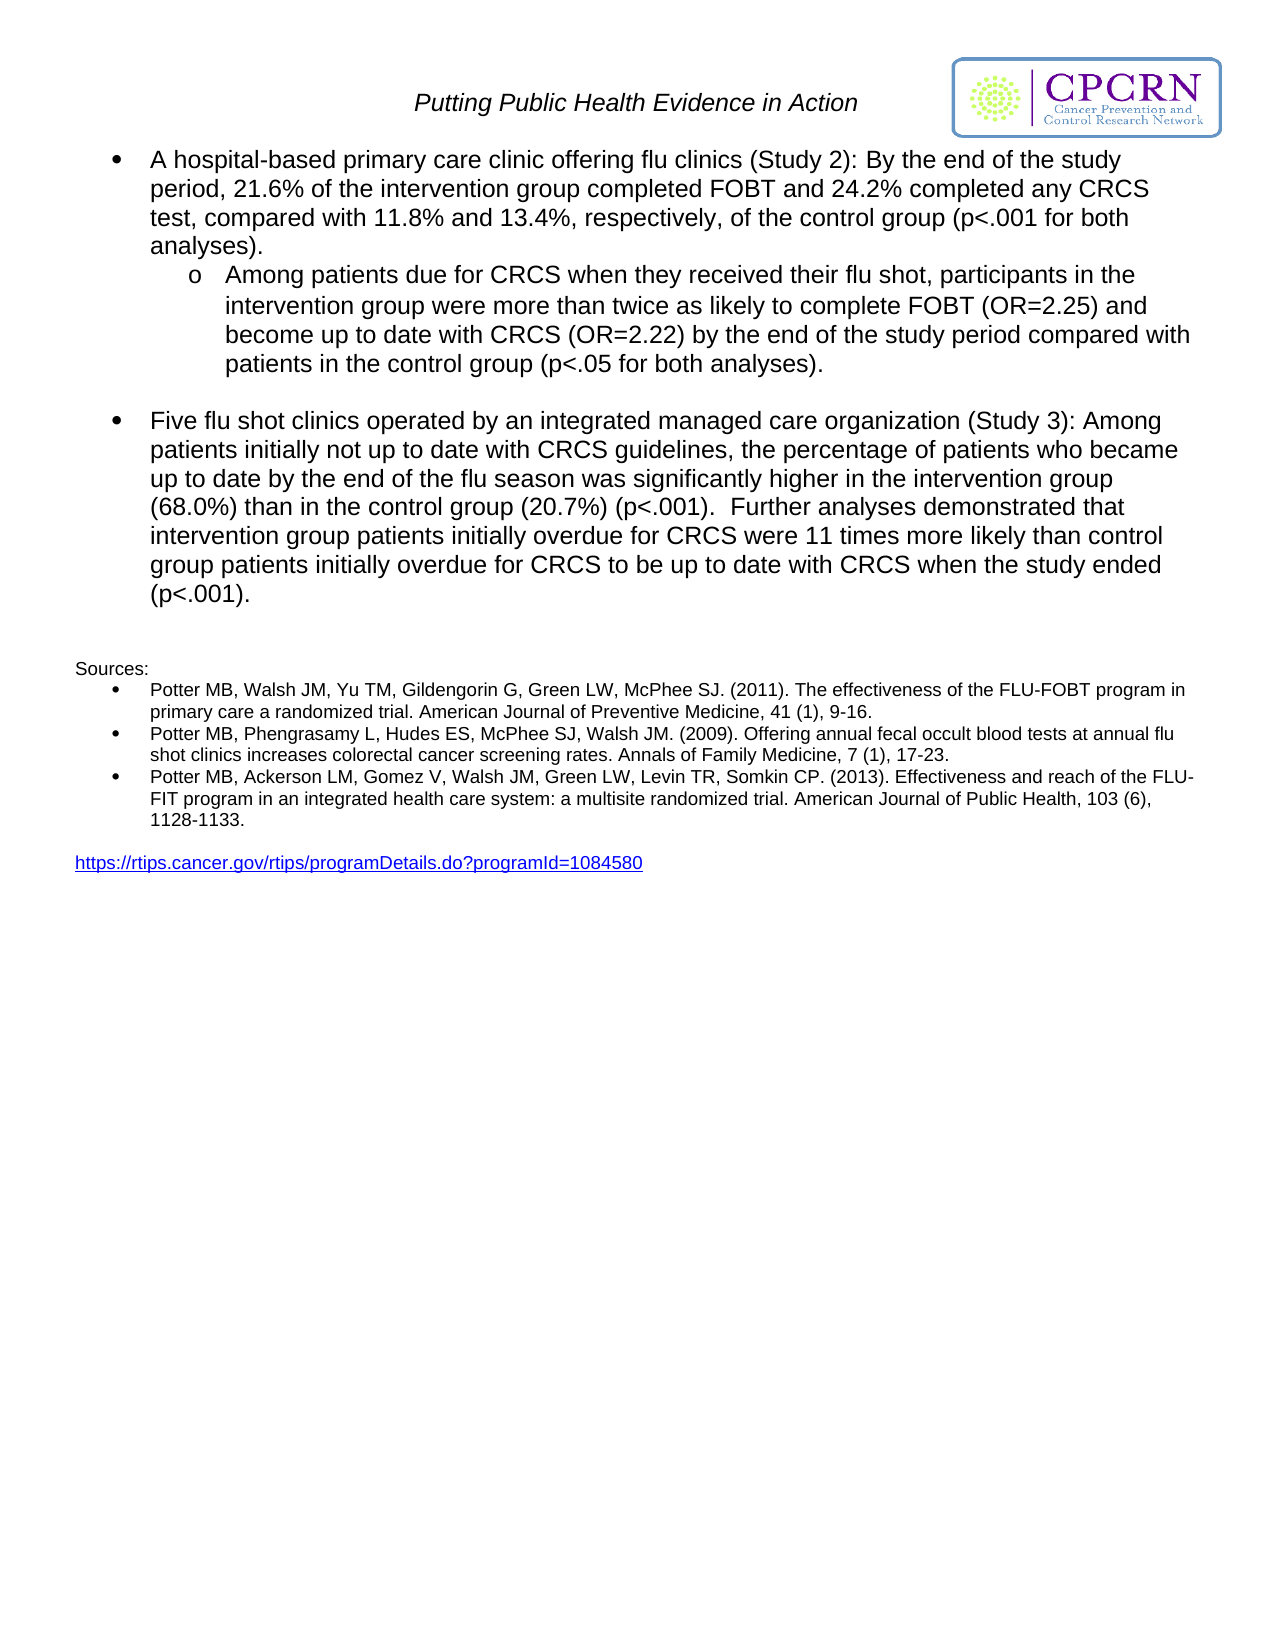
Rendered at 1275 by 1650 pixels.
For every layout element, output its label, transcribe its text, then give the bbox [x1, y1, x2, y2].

picture [951, 57, 1222, 138]
list Potter MB, Ackerson LM, Gomez V, Walsh JM, Green LW, Levin TR, Somkin CP. (2013). Effectiveness and reach of the FLU-FIT program in an integrated health care system: a multisite randomized trial. American Journal of Public Health, 103 (6), 1128-1133. [112, 766, 1200, 831]
text Sources: [75, 658, 1200, 679]
list Potter MB, Walsh JM, Yu TM, Gildengorin G, Green LW, McPhee SJ. (2011). The effectiveness of the FLU-FOBT program in primary care a randomized trial. American Journal of Preventive Medicine, 41 (1), 9-16. [112, 679, 1200, 722]
list Potter MB, Phengrasamy L, Hudes ES, McPhee SJ, Walsh JM. (2009). Offering annual fecal occult blood tests at annual flu shot clinics increases colorectal cancer screening rates. Annals of Family Medicine, 7 (1), 17-23. [112, 722, 1200, 766]
list Five flu shot clinics operated by an integrated managed care organization (Study 3): Among patients initially not up to date with CRCS guidelines, the percentage of patients who became up to date by the end of the flu season was significantly higher in the intervention group (68.0%) than in the control group (20.7%) (p<.001). Further analyses demonstrated that intervention group patients initially overdue for CRCS were 11 times more likely than control group patients initially overdue for CRCS to be up to date with CRCS when the study ended (p<.001). [112, 406, 1200, 607]
list A hospital-based primary care clinic offering flu clinics (Study 2): By the end of the study period, 21.6% of the intervention group completed FOBT and 24.2% completed any CRCS test, compared with 11.8% and 13.4%, respectively, of the control group (p<.001 for both analyses). [112, 145, 1200, 260]
list Among patients due for CRCS when they received their flu shot, participants in the intervention group were more than twice as likely to complete FOBT (OR=2.25) and become up to date with CRCS (OR=2.22) by the end of the study period compared with patients in the control group (p<.05 for both analyses). [187, 260, 1200, 377]
text https://rtips.cancer.gov/rtips/programDetails.do?programId=1084580 [75, 852, 1200, 874]
